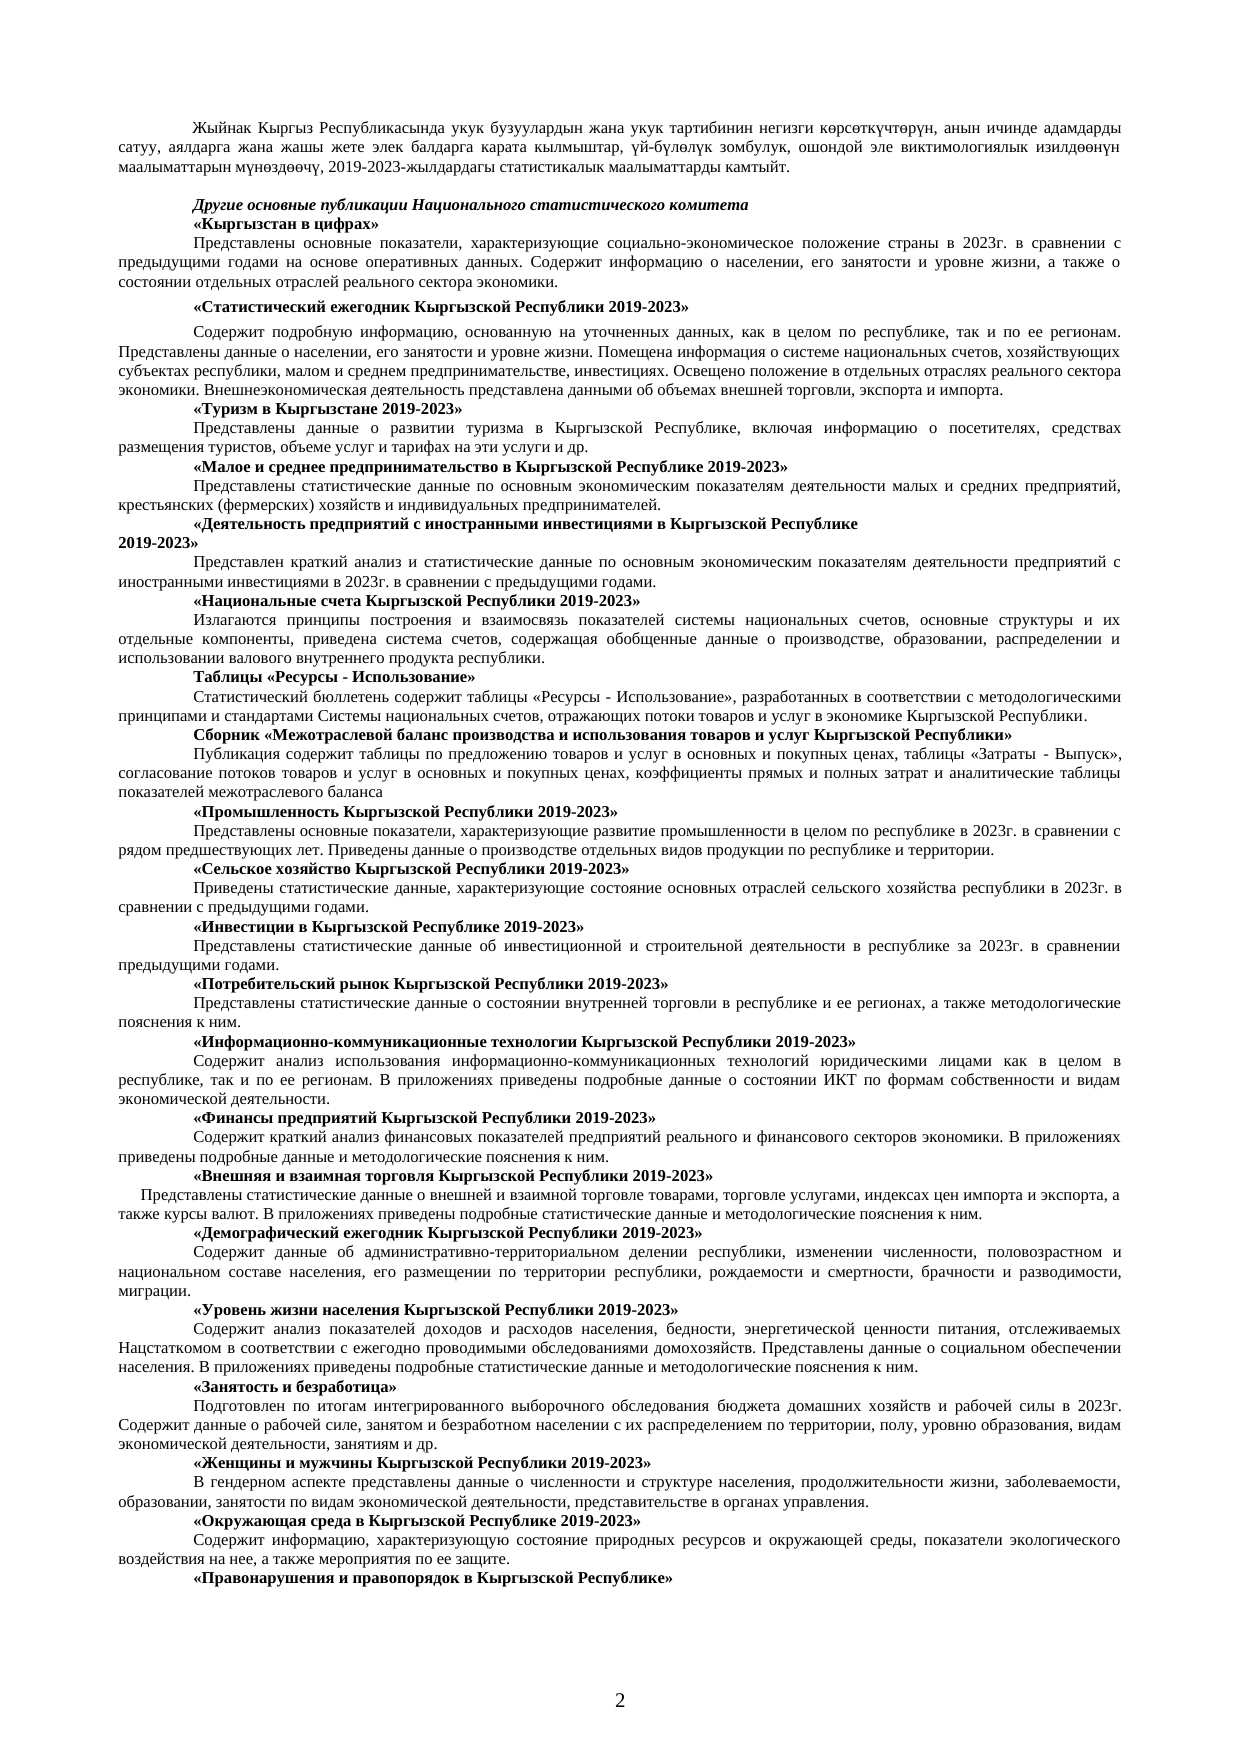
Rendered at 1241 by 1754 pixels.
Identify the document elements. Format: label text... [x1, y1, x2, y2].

text Излагаются принципы построения и взаимосвязь показателей системы национальных счетов, основные структуры и их отдельные компоненты, приведена система счетов, содержащая обобщенные данные о производстве, образовании, распределении и использовании валового внутреннего продукта республики. [118, 610, 1122, 667]
text «Занятость и безработица» [118, 1376, 1122, 1396]
text Представлены статистические данные о внешней и взаимной торговле товарами, торговле услугами, индексах цен импорта и экспорта, а также курсы валют. В приложениях приведены подробные статистические данные и методологические пояснения к ним. [118, 1185, 1122, 1223]
text «Потребительский рынок Кыргызской Республики 2019-2023» [118, 974, 1122, 993]
text «Уровень жизни населения Кыргызской Республики 2019-2023» [118, 1300, 1122, 1319]
text Другие основные публикации Национального статистического комитета [118, 195, 1122, 214]
text «Внешняя и взаимная торговля Кыргызской Республики 2019-2023» [118, 1166, 1122, 1185]
text Содержит краткий анализ финансовых показателей предприятий реального и финансового секторов экономики. В приложениях приведены подробные данные и методологические пояснения к ним. [118, 1127, 1122, 1166]
text «Финансы предприятий Кыргызской Республики 2019-2023» [118, 1108, 1122, 1127]
text Сборник «Межотраслевой баланс производства и использования товаров и услуг Кыргызской Республики» [118, 725, 1122, 744]
text «Деятельность предприятий с иностранными инвестициями в Кыргызской Республике 2019-2023» [118, 514, 1122, 552]
text Приведены статистические данные, характеризующие состояние основных отраслей сельского хозяйства республики в 2023г. в сравнении с предыдущими годами. [118, 878, 1122, 916]
text «Промышленность Кыргызской Республики 2019-2023» [118, 801, 1122, 821]
text Представлены статистические данные о состоянии внутренней торговли в республике и ее регионах, а также методологические пояснения к ним. [118, 993, 1122, 1031]
text «Статистический ежегодник Кыргызской Республики 2019-2023» [118, 297, 1122, 316]
text «Демографический ежегодник Кыргызской Республики 2019-2023» [118, 1223, 1122, 1242]
text «Малое и среднее предпринимательство в Кыргызской Республике 2019-2023» [118, 456, 1122, 476]
text «Кыргызстан в цифрах» [118, 214, 1122, 233]
text Статистический бюллетень содержит таблицы «Ресурсы - Использование», разработанных в соответствии с методологическими принципами и стандартами Системы национальных счетов, отражающих потоки товаров и услуг в экономике Кыргызской Республики. [118, 686, 1122, 725]
text Представлены основные показатели, характеризующие развитие промышленности в целом по республике в 2023г. в сравнении с рядом предшествующих лет. Приведены данные о производстве отдельных видов продукции по республике и территории. [118, 821, 1122, 859]
text В гендерном аспекте представлены данные о численности и структуре населения, продолжительности жизни, заболеваемости, образовании, занятости по видам экономической деятельности, представительстве в органах управления. [118, 1472, 1122, 1511]
text Подготовлен по итогам интегрированного выборочного обследования бюджета домашних хозяйств и рабочей силы в 2023г. Содержит данные о рабочей силе, занятом и безработном населении с их распределением по территории, полу, уровню образования, видам экономической деятельности, занятиям и др. [118, 1396, 1122, 1453]
text Таблицы «Ресурсы - Использование» [118, 667, 1122, 686]
text Содержит данные об административно-территориальном делении республики, изменении численности, половозрастном и национальном составе населения, его размещении по территории республики, рождаемости и смертности, брачности и разводимости, миграции. [118, 1242, 1122, 1300]
text «Сельское хозяйство Кыргызской Республики 2019-2023» [118, 859, 1122, 878]
text «Женщины и мужчины Кыргызской Республики 2019-2023» [118, 1453, 1122, 1472]
text Представлены статистические данные об инвестиционной и строительной деятельности в республике за 2023г. в сравнении предыдущими годами. [118, 936, 1122, 974]
text Представлены основные показатели, характеризующие социально-экономическое положение страны в 2023г. в сравнении с предыдущими годами на основе оперативных данных. Содержит информацию о населении, его занятости и уровне жизни, а также о состоянии отдельных отраслей реального сектора экономики. [118, 233, 1122, 291]
text «Информационно-коммуникационные технологии Кыргызской Республики 2019-2023» [118, 1031, 1122, 1051]
text Содержит подробную информацию, основанную на уточненных данных, как в целом по республике, так и по ее регионам. Представлены данные о населении, его занятости и уровне жизни. Помещена информация о системе национальных счетов, хозяйствующих субъектах республики, малом и среднем предпринимательстве, инвестициях. Освещено положение в отдельных отраслях реального сектора экономики. Внешнеэкономическая деятельность представлена данными об объемах внешней торговли, экспорта и импорта. [118, 322, 1122, 399]
text «Окружающая среда в Кыргызской Республике 2019-2023» [118, 1511, 1122, 1530]
text Представлен краткий анализ и статистические данные по основным экономическим показателям деятельности предприятий с иностранными инвестициями в 2023г. в сравнении с предыдущими годами. [118, 552, 1122, 591]
text Жыйнак Кыргыз Республикасында укук бузуулардын жана укук тартибинин негизги көрсөткүчтөрүн, анын ичинде адамдарды сатуу, аялдарга жана жашы жете элек балдарга карата кылмыштар, үй-бүлөлүк зомбулук, ошондой эле виктимологиялык изилдөөнүн маалыматтарын мүнөздөөчү, 2019-2023-жылдардагы статистикалык маалыматтарды камтыйт. [118, 118, 1122, 176]
text «Туризм в Кыргызстане 2019-2023» [118, 399, 1122, 418]
text Представлены статистические данные по основным экономическим показателям деятельности малых и средних предприятий, крестьянских (фермерских) хозяйств и индивидуальных предпринимателей. [118, 476, 1122, 514]
text Публикация содержит таблицы по предложению товаров и услуг в основных и покупных ценах, таблицы «Затраты - Выпуск», согласование потоков товаров и услуг в основных и покупных ценах, коэффициенты прямых и полных затрат и аналитические таблицы показателей межотраслевого баланса [118, 744, 1122, 801]
text Содержит анализ использования информационно-коммуникационных технологий юридическими лицами как в целом в республике, так и по ее регионам. В приложениях приведены подробные данные о состоянии ИКТ по формам собственности и видам экономической деятельности. [118, 1051, 1122, 1108]
text Содержит информацию, характеризующую состояние природных ресурсов и окружающей среды, показатели экологического воздействия на нее, а также мероприятия по ее защите. [118, 1530, 1122, 1568]
text Содержит анализ показателей доходов и расходов населения, бедности, энергетической ценности питания, отслеживаемых Нацстаткомом в соответствии с ежегодно проводимыми обследованиями домохозяйств. Представлены данные о социальном обеспечении населения. В приложениях приведены подробные статистические данные и методологические пояснения к ним. [118, 1319, 1122, 1376]
text «Инвестиции в Кыргызской Республике 2019-2023» [118, 916, 1122, 936]
text Представлены данные о развитии туризма в Кыргызской Республике, включая информацию о посетителях, средствах размещения туристов, объеме услуг и тарифах на эти услуги и др. [118, 418, 1122, 456]
text «Правонарушения и правопорядок в Кыргызской Республике» [118, 1568, 1122, 1587]
text «Национальные счета Кыргызской Республики 2019-2023» [118, 591, 1122, 610]
